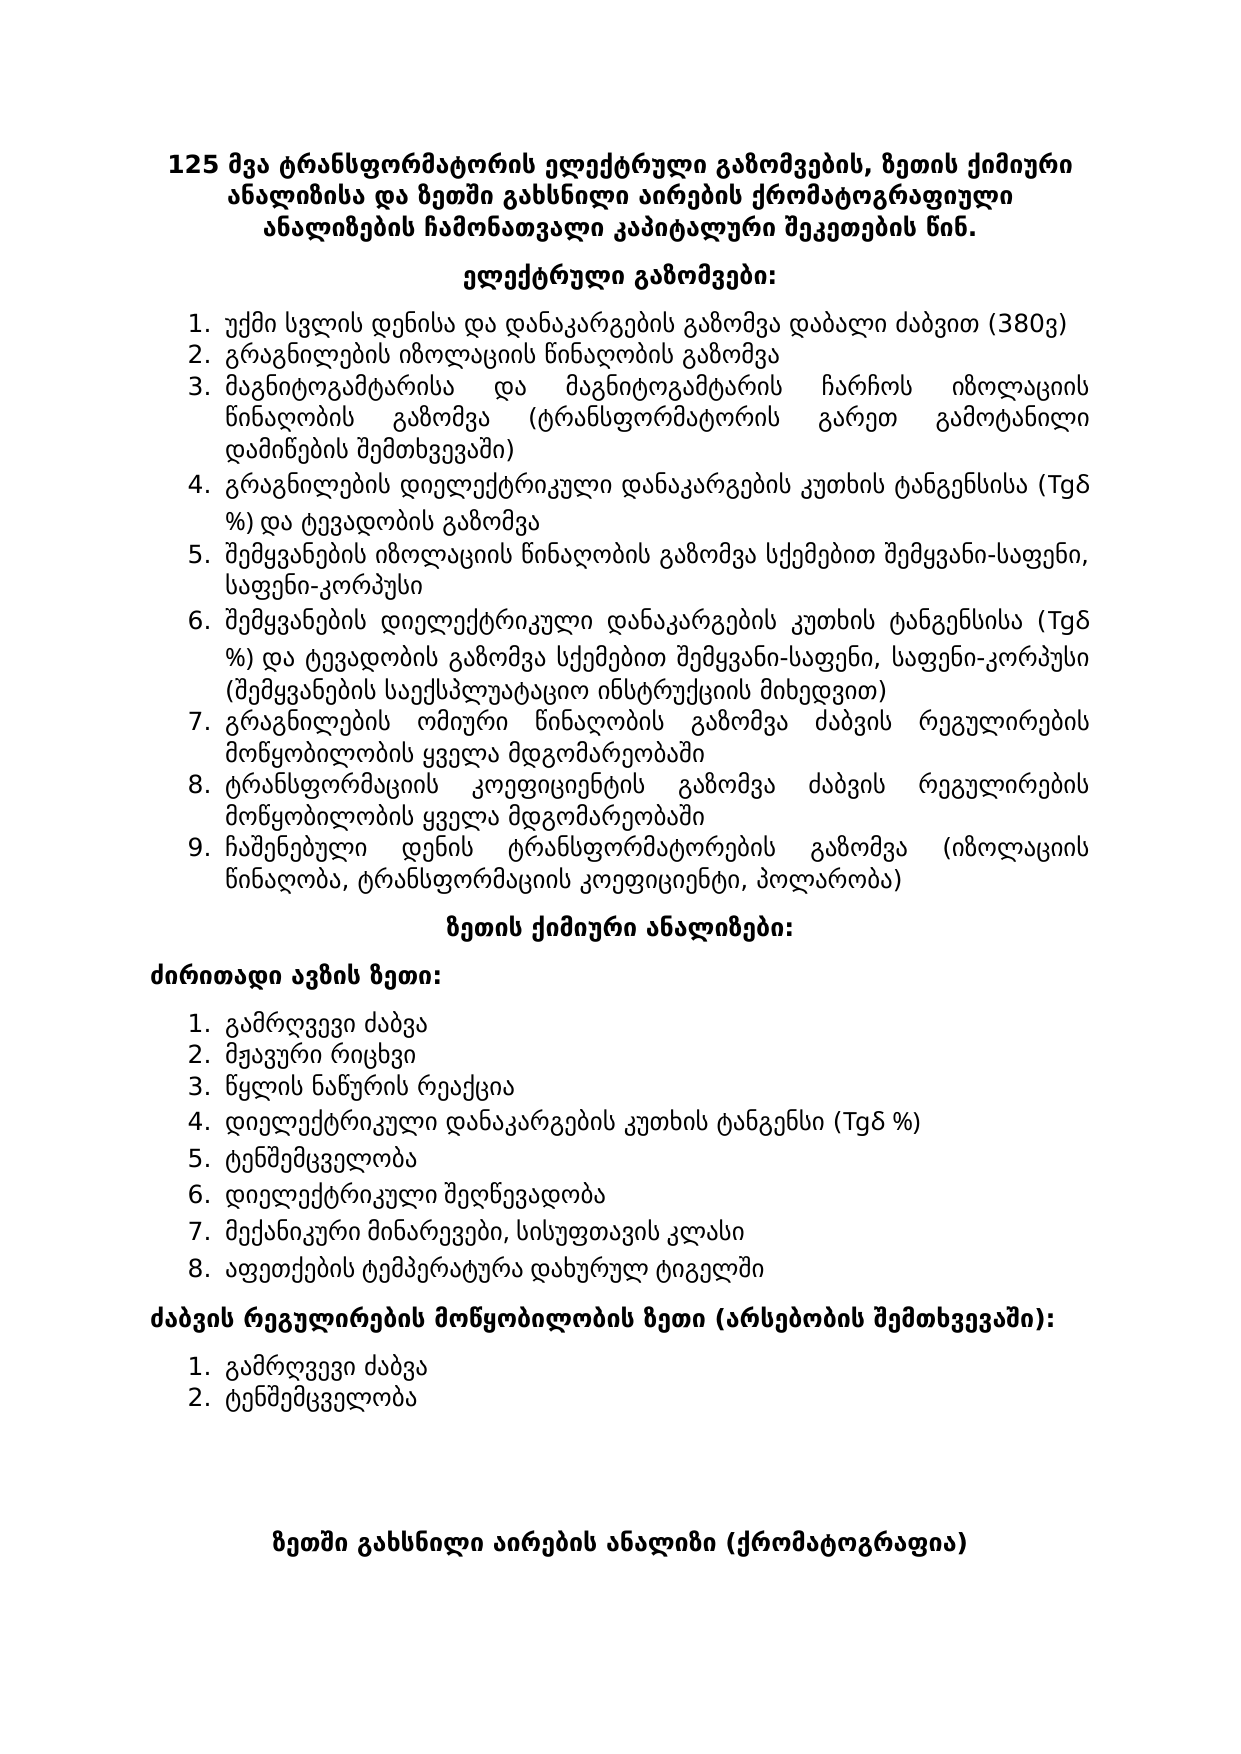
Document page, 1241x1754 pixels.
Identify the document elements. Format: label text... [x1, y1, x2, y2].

list გამრღვევი ძაბვა [187, 1352, 1090, 1381]
list შემყვანების დიელექტრიკული დანაკარგების კუთხის ტანგენსისა (Tgδ %) და ტევადობის გაზომვა სქემებით შემყვანი-საფენი, საფენი-კორპუსი (შემყვანების საექსპლუატაციო ინსტრუქციის მიხედვით) [187, 603, 1090, 705]
text 125 მვა ტრანსფორმატორის ელექტრული გაზომვების, ზეთის ქიმიური ანალიზისა და ზეთში გახსნილი აირების ქრომატოგრაფიული ანალიზების ჩამონათვალი კაპიტალური შეკეთების წინ. [150, 150, 1090, 242]
list მჟავური რიცხვი [187, 1041, 1090, 1070]
text ზეთის ქიმიური ანალიზები: [150, 913, 1090, 942]
list მექანიკური მინარევები, სისუფთავის კლასი [187, 1214, 1090, 1248]
list უქმი სვლის დენისა და დანაკარგების გაზომვა დაბალი ძაბვით (380ვ) [187, 309, 1090, 338]
list ტენშემცველობა [187, 1384, 1090, 1413]
list შემყვანების იზოლაციის წინაღობის გაზომვა სქემებით შემყვანი-საფენი, საფენი-კორპუსი [187, 540, 1090, 601]
list დიელექტრიკული შეღწევადობა [187, 1177, 1090, 1211]
text ელექტრული გაზომვები: [150, 261, 1090, 290]
list წყლის ნაწურის რეაქცია [187, 1072, 1090, 1101]
list მაგნიტოგამტარისა და მაგნიტოგამტარის ჩარჩოს იზოლაციის წინაღობის გაზომვა (ტრანსფორმატორის გარეთ გამოტანილი დამიწების შემთხვევაში) [187, 372, 1090, 464]
list გამრღვევი ძაბვა [187, 1009, 1090, 1038]
list გრაგნილების ომიური წინაღობის გაზომვა ძაბვის რეგულირების მოწყობილობის ყველა მდგომარეობაში [187, 707, 1090, 768]
list დიელექტრიკული დანაკარგების კუთხის ტანგენსი (Tgδ %) [187, 1103, 1090, 1138]
text ძაბვის რეგულირების მოწყობილობის ზეთი (არსებობის შემთხვევაში): [150, 1304, 1090, 1333]
list ტრანსფორმაციის კოეფიციენტის გაზომვა ძაბვის რეგულირების მოწყობილობის ყველა მდგომარეობაში [187, 770, 1090, 831]
text ძირითადი ავზის ზეთი: [150, 961, 1090, 990]
list აფეთქების ტემპერატურა დახურულ ტიგელში [187, 1251, 1090, 1285]
list გრაგნილების დიელექტრიკული დანაკარგების კუთხის ტანგენსისა (Tgδ %) და ტევადობის გაზომვა [187, 466, 1090, 537]
list ტენშემცველობა [187, 1140, 1090, 1174]
list გრაგნილების იზოლაციის წინაღობის გაზომვა [187, 341, 1090, 370]
list ჩაშენებული დენის ტრანსფორმატორების გაზომვა (იზოლაციის წინაღობა, ტრანსფორმაციის კოეფიციენტი, პოლარობა) [187, 833, 1090, 894]
text ზეთში გახსნილი აირების ანალიზი (ქრომატოგრაფია) [150, 1528, 1090, 1557]
